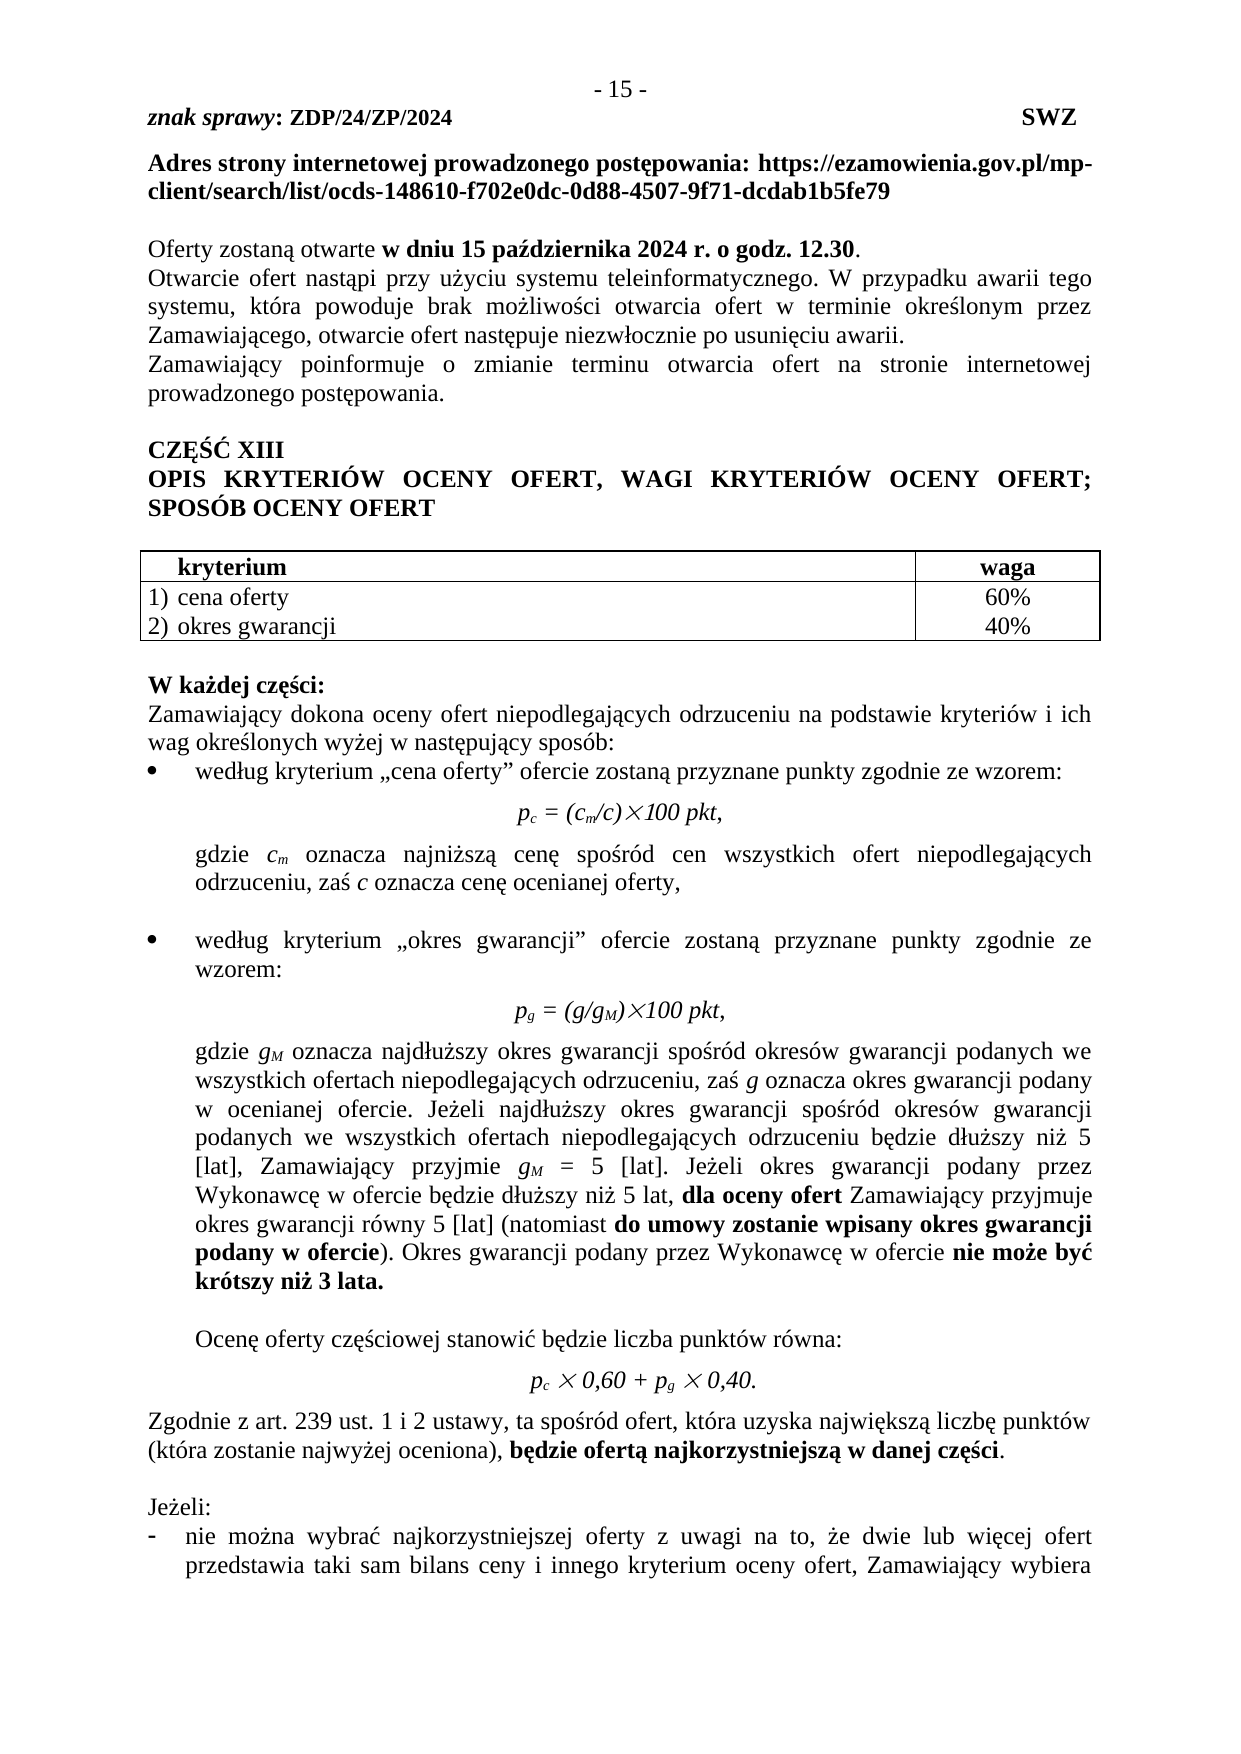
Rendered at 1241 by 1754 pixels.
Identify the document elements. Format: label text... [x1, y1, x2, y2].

text gdzie cm oznacza najniższą cenę spośród cen wszystkich ofert niepodlegających odrzuceniu, zaś c oznacza cenę ocenianej oferty, [195, 839, 1092, 896]
table_header kryterium [141, 552, 915, 581]
text Zamawiający poinformuje o zmianie terminu otwarcia ofert na stronie internetowej prowadzonego postępowania. [148, 349, 1092, 406]
list według kryterium „okres gwarancji” ofercie zostaną przyznane punkty zgodnie ze wzorem: [148, 925, 1092, 982]
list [148, 1521, 1092, 1579]
table_cell cena oferty okres gwarancji [141, 582, 915, 639]
text pc = (cm/c)00 pkt, [148, 797, 1092, 826]
text OPIS KRYTERIÓW OCENY OFERT, WAGI KRYTERIÓW OCENY OFERT; SPOSÓB OCENY OFERT [148, 464, 1092, 521]
text Oferty zostaną otwarte w dniu 15 października 2024 r. o godz. 12.30. [148, 234, 1092, 263]
text Adres strony internetowej prowadzonego postępowania: https://ezamowienia.gov.pl/mp-client/search/list/ocds-148610-f702e0dc-0d88-4507-9f71-dcdab1b5fe79 [148, 148, 1092, 205]
text W każdej części: [148, 670, 1092, 699]
text pg = (g/gM)100 pkt, [148, 995, 1092, 1024]
text Zgodnie z art. 239 ust. 1 i 2 ustawy, ta spośród ofert, która uzyska największą liczbę punktów (która zostanie najwyżej oceniona), będzie ofertą najkorzystniejszą w danej części. [148, 1406, 1092, 1464]
text pc 0,60 + pg 0,40. [195, 1365, 1092, 1394]
text Otwarcie ofert nastąpi przy użyciu systemu teleinformatycznego. W przypadku awarii tego systemu, która powoduje brak możliwości otwarcia ofert w terminie określonym przez Zamawiającego, otwarcie ofert następuje niezwłocznie po usunięciu awarii. [148, 263, 1092, 349]
list według kryterium „cena oferty” ofercie zostaną przyznane punkty zgodnie ze wzorem: [148, 756, 1092, 785]
text gdzie gM oznacza najdłuższy okres gwarancji spośród okresów gwarancji podanych we wszystkich ofertach niepodlegających odrzuceniu, zaś g oznacza okres gwarancji podany w ocenianej ofercie. Jeżeli najdłuższy okres gwarancji spośród okresów gwarancji podanych we wszystkich ofertach niepodlegających odrzuceniu będzie dłuższy niż 5 [lat], Zamawiający przyjmie gM = 5 [lat]. Jeżeli okres gwarancji podany przez Wykonawcę w ofercie będzie dłuższy niż 5 lat, dla oceny ofert Zamawiający przyjmuje okres gwarancji równy 5 [lat] (natomiast do umowy zostanie wpisany okres gwarancji podany w ofercie). Okres gwarancji podany przez Wykonawcę w ofercie nie może być krótszy niż 3 lata. [195, 1036, 1092, 1295]
text Zamawiający dokona oceny ofert niepodlegających odrzuceniu na podstawie kryteriów i ich wag określonych wyżej w następujący sposób: [148, 699, 1092, 756]
text CZĘŚĆ XIII [148, 435, 1092, 464]
table_cell 60% 40% [916, 582, 1099, 639]
text Ocenę oferty częściowej stanowić będzie liczba punktów równa: [195, 1324, 1092, 1352]
table_header waga [916, 552, 1099, 581]
text Jeżeli: [148, 1492, 1092, 1521]
